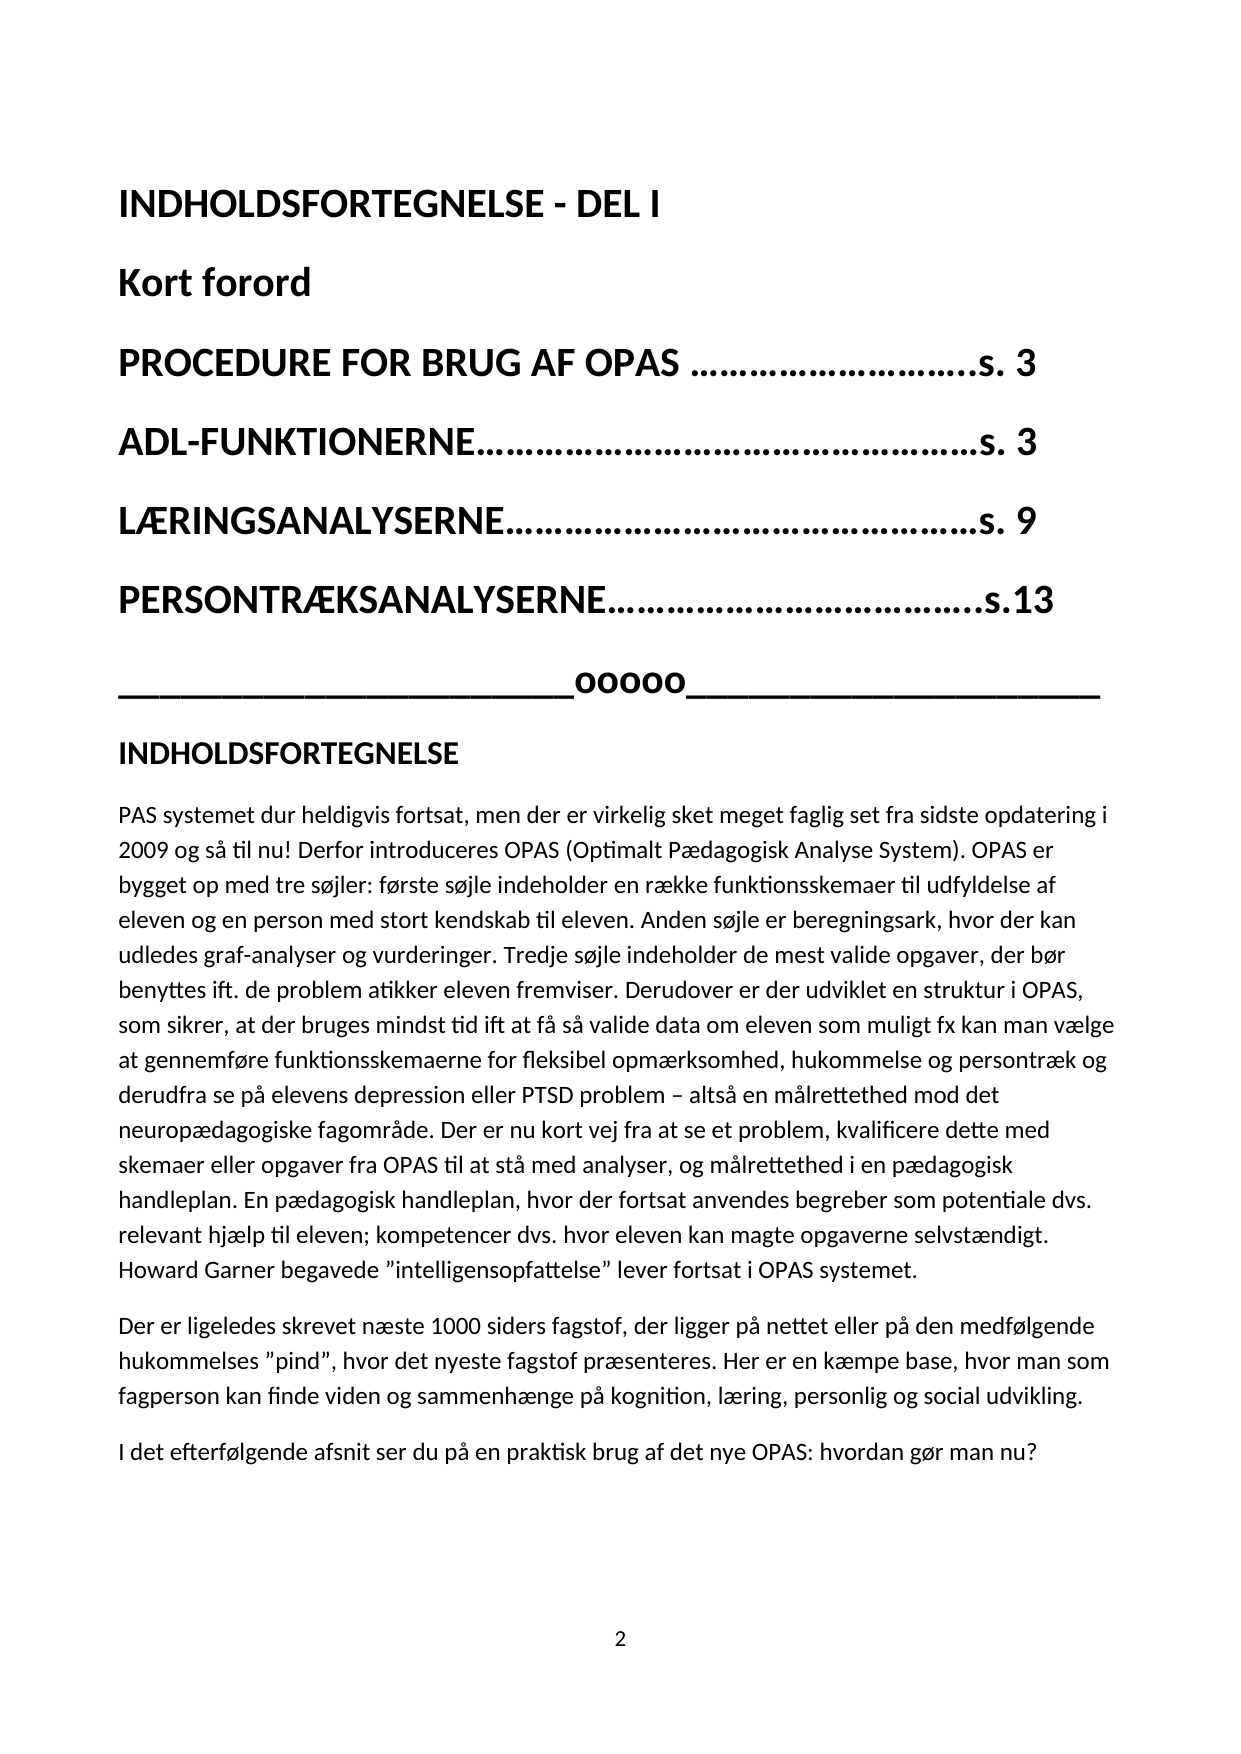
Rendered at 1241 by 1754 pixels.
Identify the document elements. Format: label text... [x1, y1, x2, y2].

text ______________________ooooo____________________ [118, 653, 1122, 704]
text PROCEDURE FOR BRUG AF OPAS ………………………..s. 3 [118, 336, 1122, 387]
text INDHOLDSFORTEGNELSE - DEL I [118, 177, 1122, 228]
text LÆRINGSANALYSERNE…………………………………………s. 9 [118, 494, 1122, 545]
text INDHOLDSFORTEGNELSE [118, 732, 1122, 773]
text ADL-FUNKTIONERNE……………………………………………s. 3 [118, 415, 1122, 466]
list Kort forord [118, 256, 1122, 307]
text PERSONTRÆKSANALYSERNE………………………………..s.13 [118, 573, 1122, 624]
text Der er ligeledes skrevet næste 1000 siders fagstof, der ligger på nettet eller på den medfølgende hukommelses ”pind”, hvor det nyeste fagstof præsenteres. Her er en kæmpe base, hvor man som fagperson kan finde viden og sammenhænge på kognition, læring, personlig og social udvikling. [118, 1311, 1122, 1411]
text PAS systemet dur heldigvis fortsat, men der er virkelig sket meget faglig set fra sidste opdatering i 2009 og så til nu! Derfor introduceres OPAS (Optimalt Pædagogisk Analyse System). OPAS er bygget op med tre søjler: første søjle indeholder en række funktionsskemaer til udfyldelse af eleven og en person med stort kendskab til eleven. Anden søjle er beregningsark, hvor der kan udledes graf-analyser og vurderinger. Tredje søjle indeholder de mest valide opgaver, der bør benyttes ift. de problem atikker eleven fremviser. Derudover er der udviklet en struktur i OPAS, som sikrer, at der bruges mindst tid ift at få så valide data om eleven som muligt fx kan man vælge at gennemføre funktionsskemaerne for fleksibel opmærksomhed, hukommelse og persontræk og derudfra se på elevens depression eller PTSD problem – altså en målrettethed mod det neuropædagogiske fagområde. Der er nu kort vej fra at se et problem, kvalificere dette med skemaer eller opgaver fra OPAS til at stå med analyser, og målrettethed i en pædagogisk handleplan. En pædagogisk handleplan, hvor der fortsat anvendes begreber som potentiale dvs. relevant hjælp til eleven; kompetencer dvs. hvor eleven kan magte opgaverne selvstændigt. Howard Garner begavede ”intelligensopfattelse” lever fortsat i OPAS systemet. [118, 800, 1122, 1285]
text I det efterfølgende afsnit ser du på en praktisk brug af det nye OPAS: hvordan gør man nu? [118, 1436, 1122, 1467]
